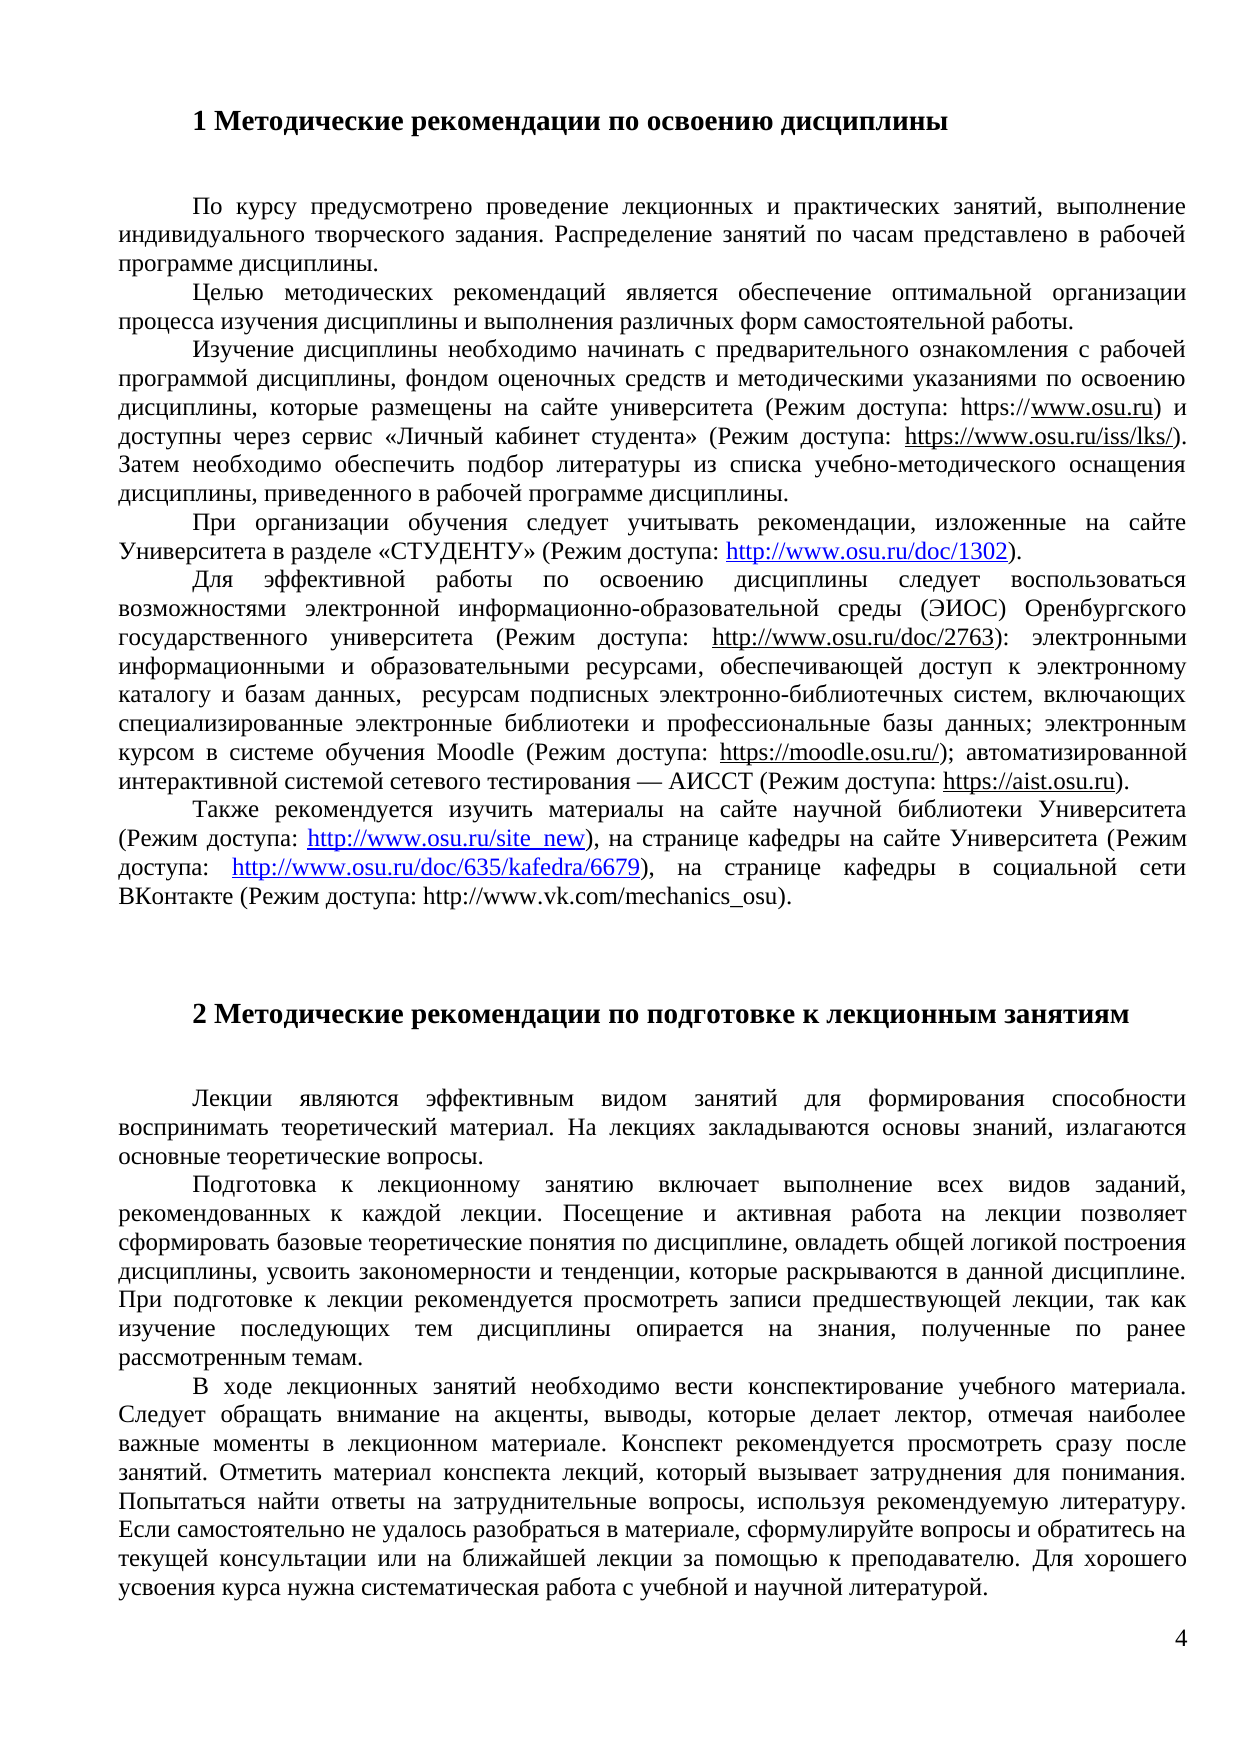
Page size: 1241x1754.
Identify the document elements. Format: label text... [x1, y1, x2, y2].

text Изучение дисциплины необходимо начинать с предварительного ознакомления с рабочей программой дисциплины, фондом оценочных средств и методическими указаниями по освоению дисциплины, которые размещены на сайте университета (Режим доступа: https://www.osu.ru) и доступны через сервис «Личный кабинет студента» (Режим доступа: https://www.osu.ru/iss/lks/). Затем необходимо обеспечить подбор литературы из списка учебно-методического оснащения дисциплины, приведенного в рабочей программе дисциплины. [118, 334, 1187, 507]
text При организации обучения следует учитывать рекомендации, изложенные на сайте Университета в разделе «СТУДЕНТУ» (Режим доступа: http://www.osu.ru/doc/1302). [118, 507, 1187, 564]
subtitle 1 Методические рекомендации по освоению дисциплины [118, 103, 1187, 137]
text Подготовка к лекционному занятию включает выполнение всех видов заданий, рекомендованных к каждой лекции. Посещение и активная работа на лекции позволяет сформировать базовые теоретические понятия по дисциплине, овладеть общей логикой построения дисциплины, усвоить закономерности и тенденции, которые раскрываются в данной дисциплине. При подготовке к лекции рекомендуется просмотреть записи предшествующей лекции, так как изучение последующих тем дисциплины опирается на знания, полученные по ранее рассмотренным темам. [118, 1169, 1187, 1371]
text Также рекомендуется изучить материалы на сайте научной библиотеки Университета (Режим доступа: http://www.osu.ru/site_new), на странице кафедры на сайте Университета (Режим доступа: http://www.osu.ru/doc/635/kafedra/6679), на странице кафедры в социальной сети ВКонтакте (Режим доступа: http://www.vk.com/mechanics_osu). [118, 794, 1187, 909]
text Лекции являются эффективным видом занятий для формирования способности воспринимать теоретический материал. На лекциях закладываются основы знаний, излагаются основные теоретические вопросы. [118, 1083, 1187, 1169]
subtitle 2 Методические рекомендации по подготовке к лекционным занятиям [118, 996, 1187, 1029]
text Для эффективной работы по освоению дисциплины следует воспользоваться возможностями электронной информационно-образовательной среды (ЭИОС) Оренбургского государственного университета (Режим доступа: http://www.osu.ru/doc/2763): электронными информационными и образовательными ресурсами, обеспечивающей доступ к электронному каталогу и базам данных, ресурсам подписных электронно-библиотечных систем, включающих специализированные электронные библиотеки и профессиональные базы данных; электронным курсом в системе обучения Moodle (Режим доступа: https://moodle.osu.ru/); автоматизированной интерактивной системой сетевого тестирования — АИССТ (Режим доступа: https://aist.osu.ru). [118, 564, 1187, 794]
text В ходе лекционных занятий необходимо вести конспектирование учебного материала. Следует обращать внимание на акценты, выводы, которые делает лектор, отмечая наиболее важные моменты в лекционном материале. Конспект рекомендуется просмотреть сразу после занятий. Отметить материал конспекта лекций, который вызывает затруднения для понимания. Попытаться найти ответы на затруднительные вопросы, используя рекомендуемую литературу. Если самостоятельно не удалось разобраться в материале, сформулируйте вопросы и обратитесь на текущей консультации или на ближайшей лекции за помощью к преподавателю. Для хорошего усвоения курса нужна систематическая работа с учебной и научной литературой. [118, 1371, 1187, 1601]
text Целью методических рекомендаций является обеспечение оптимальной организации процесса изучения дисциплины и выполнения различных форм самостоятельной работы. [118, 277, 1187, 334]
text По курсу предусмотрено проведение лекционных и практических занятий, выполнение индивидуального творческого задания. Распределение занятий по часам представлено в рабочей программе дисциплины. [118, 191, 1187, 277]
